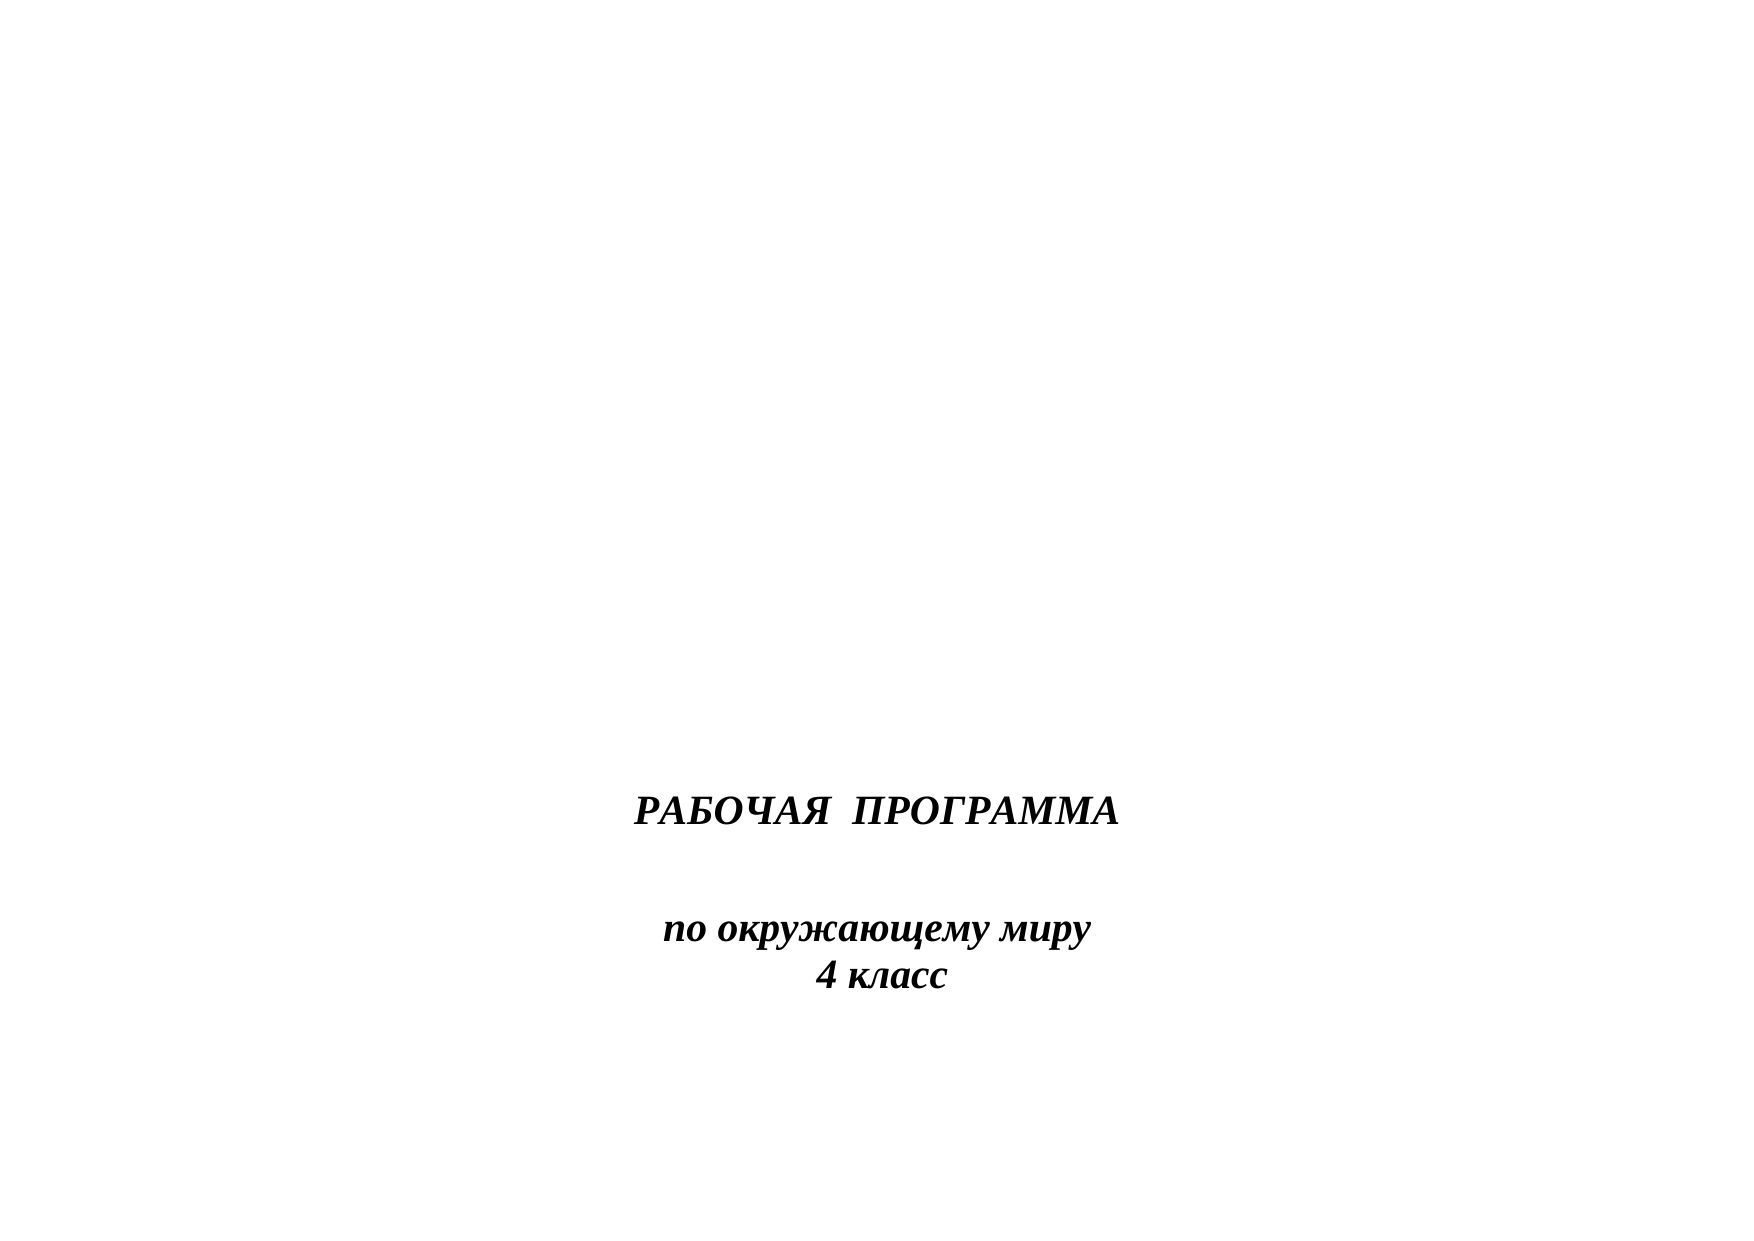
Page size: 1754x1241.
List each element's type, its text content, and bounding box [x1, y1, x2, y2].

text РАБОЧАЯ ПРОГРАММА [118, 786, 1636, 833]
text 4 класс [118, 950, 1636, 998]
text по окружающему миру [118, 902, 1636, 950]
